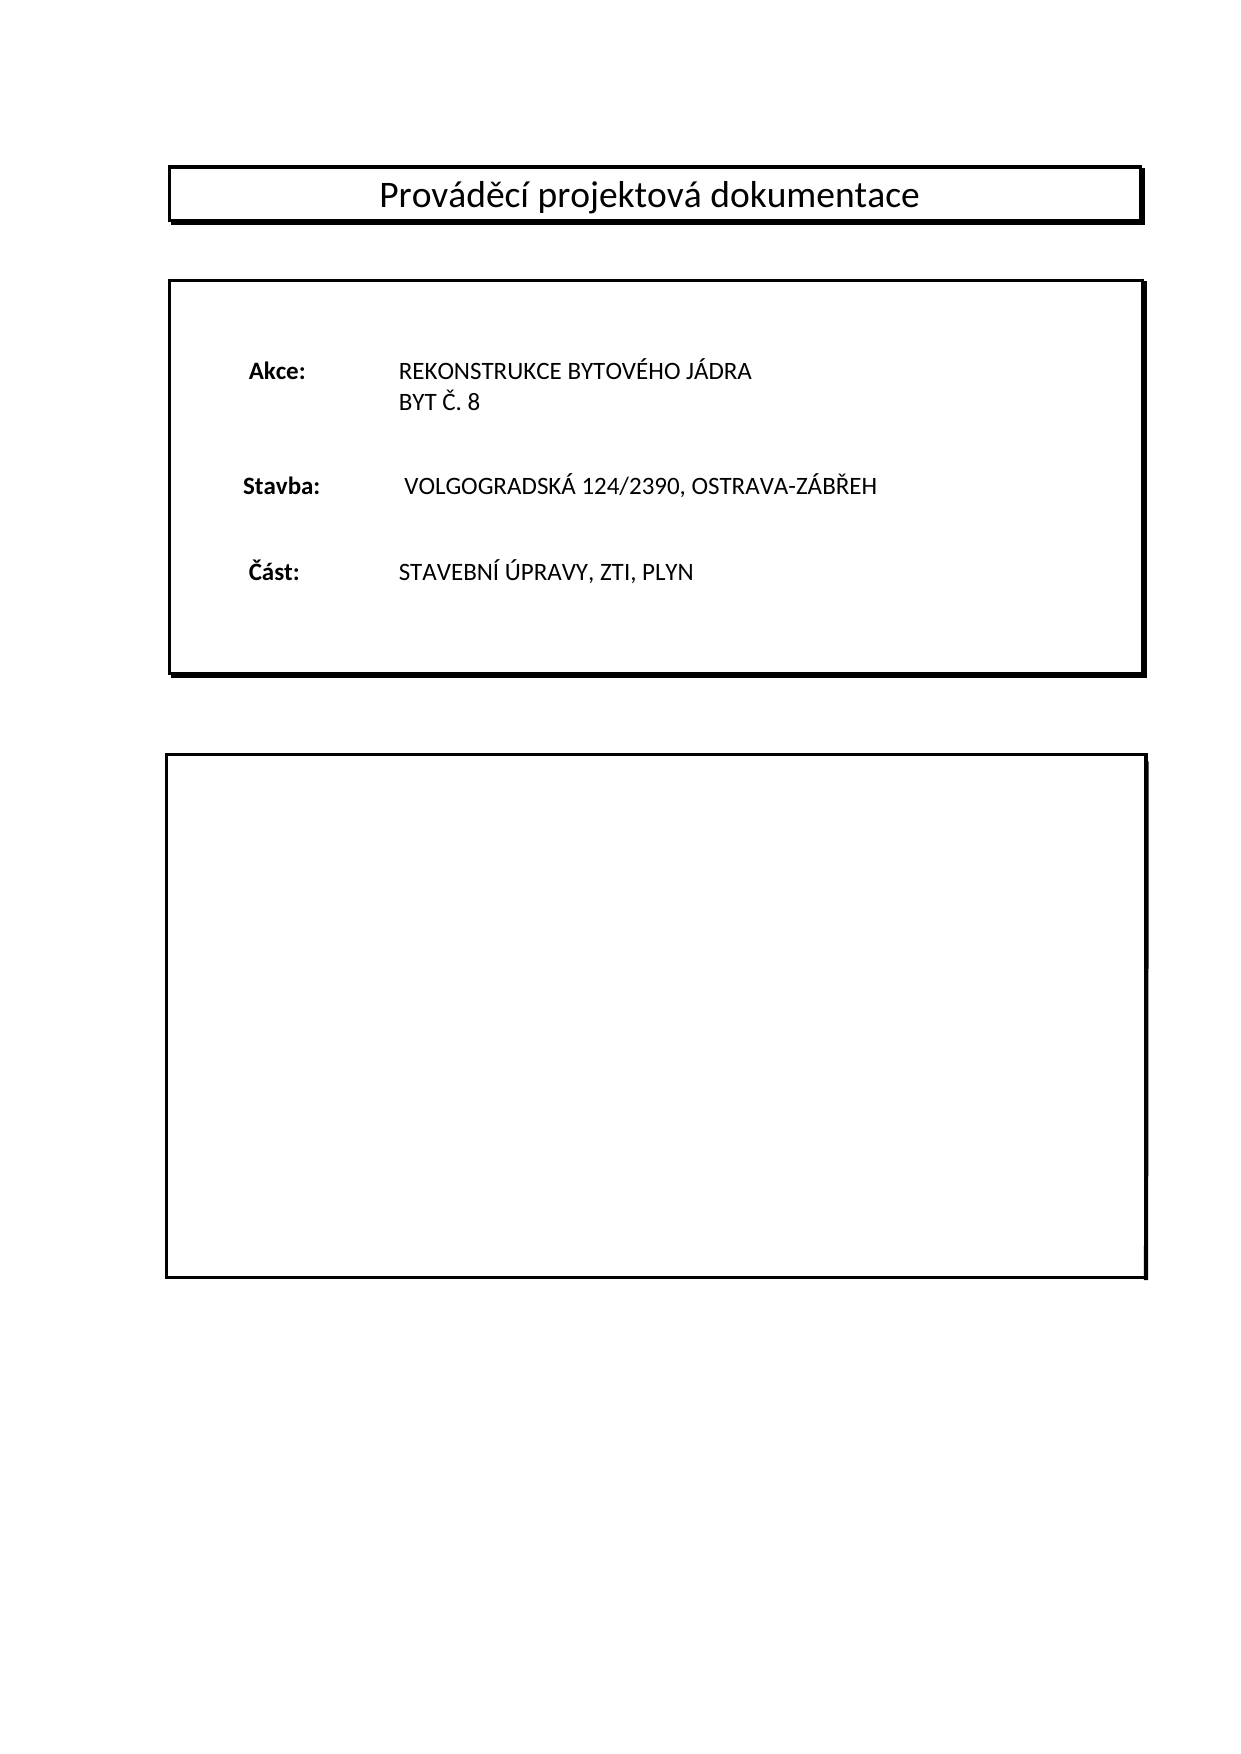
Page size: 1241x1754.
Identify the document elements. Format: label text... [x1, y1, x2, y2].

text Akce: REKONSTRUKCE BYTOVÉHO JÁDRA [177, 356, 1122, 386]
text Část: STAVEBNÍ ÚPRAVY, ZTI, PLYN [171, 551, 1141, 587]
text BYT Č. 8 [177, 386, 1122, 417]
text Prováděcí projektová dokumentace [171, 169, 1139, 219]
text Stavba: VOLGOGRADSKÁ 124/2390, OSTRAVA-ZÁBŘEH [171, 465, 1141, 501]
